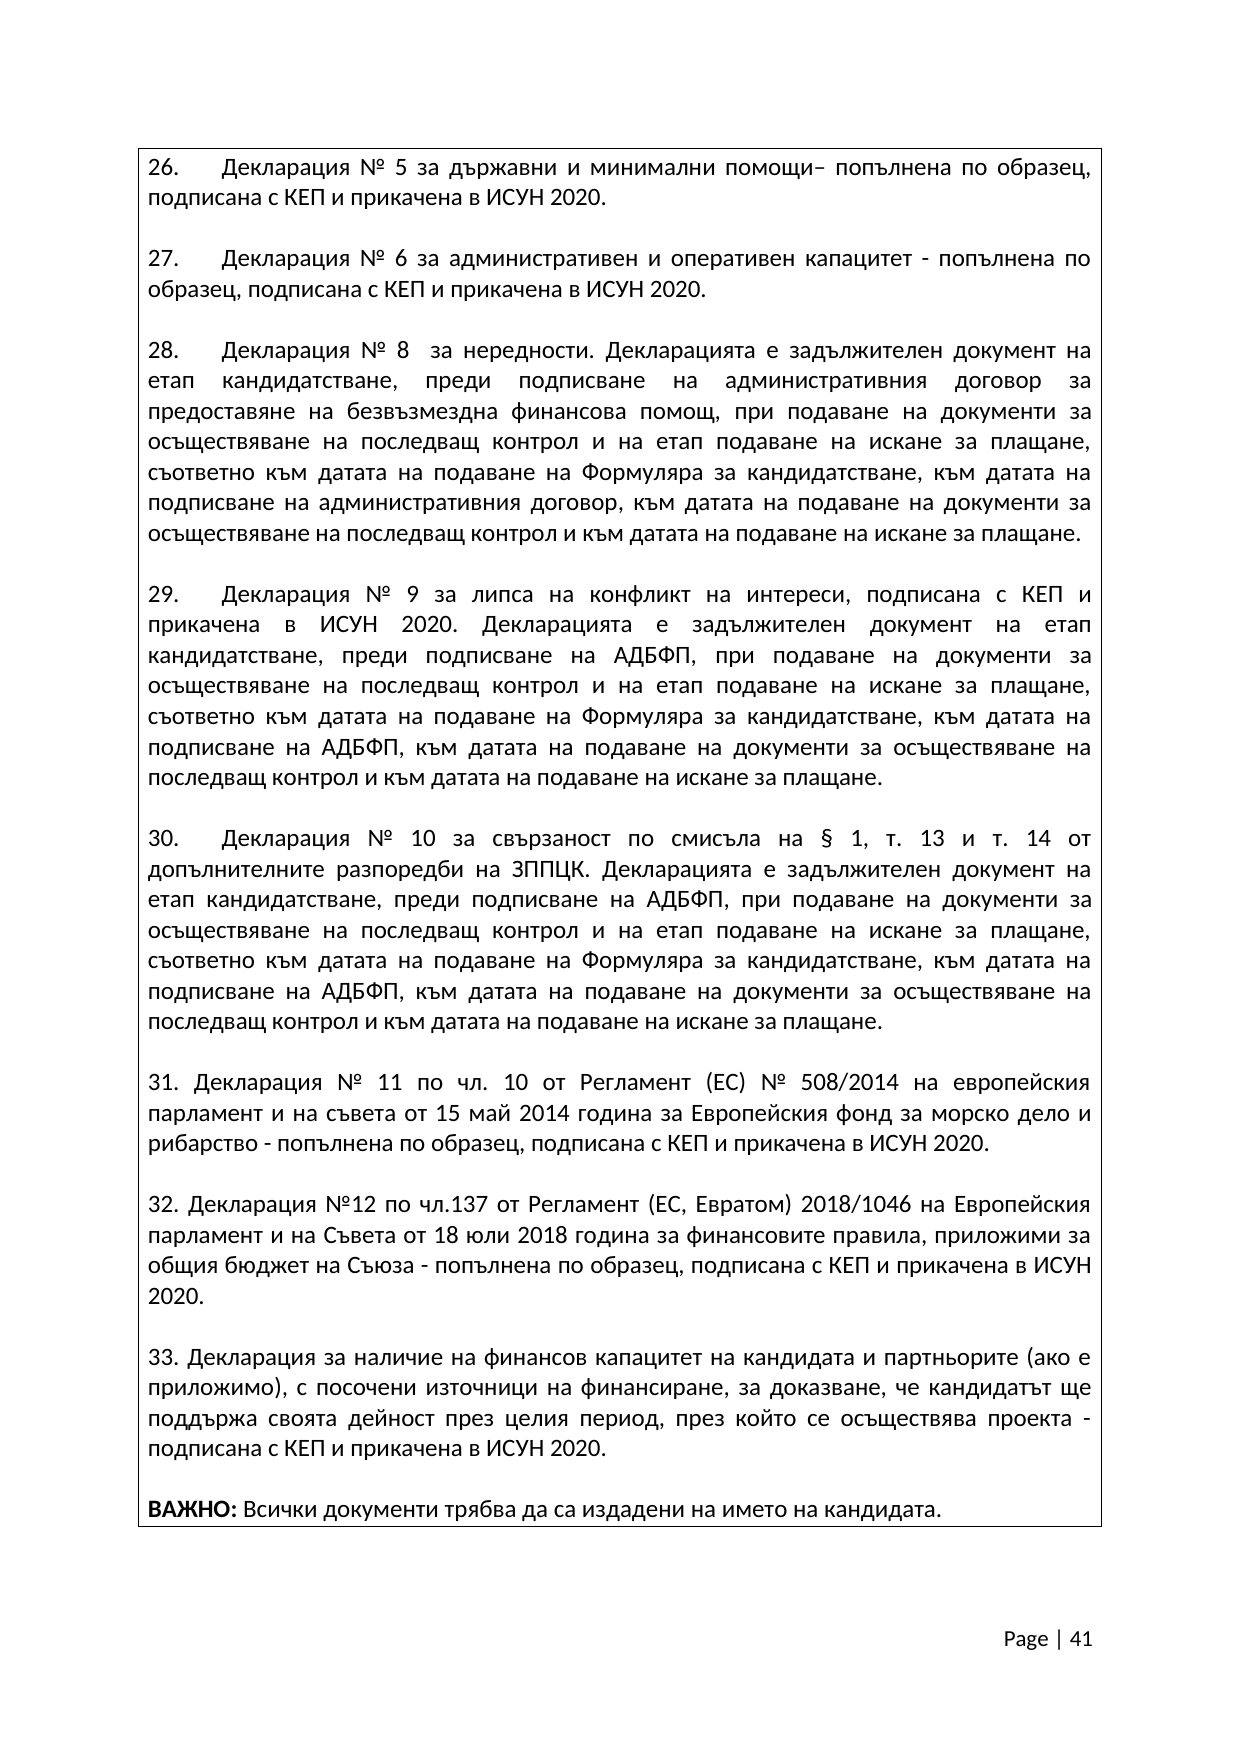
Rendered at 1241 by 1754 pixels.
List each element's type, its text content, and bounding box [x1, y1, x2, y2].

text 32. Декларация №12 по чл.137 от Регламент (ЕС, Евратом) 2018/1046 на Европейския парламент и на Съвета от 18 юли 2018 година за финансовите правила, приложими за общия бюджет на Съюза - попълнена по образец, подписана с КЕП и прикачена в ИСУН 2020. [148, 1188, 1093, 1311]
text 27. Декларация № 6 за административен и оперативен капацитет - попълнена по образец, подписана с КЕП и прикачена в ИСУН 2020. [148, 242, 1093, 303]
text ВАЖНО: Всички документи трябва да са издадени на името на кандидата. [139, 1491, 1101, 1526]
text 30. Декларация № 10 за свързаност по смисъла на § 1, т. 13 и т. 14 от допълнителните разпоредби на ЗППЦК. Декларацията е задължителен документ на етап кандидатстване, преди подписване на АДБФП, при подаване на документи за осъществяване на последващ контрол и на етап подаване на искане за плащане, съответно към датата на подаване на Формуляра за кандидатстване, към датата на подписване на АДБФП, към датата на подаване на документи за осъществяване на последващ контрол и към датата на подаване на искане за плащане. [148, 822, 1093, 1036]
text 31. Декларация № 11 по чл. 10 от Регламент (ЕС) № 508/2014 на европейския парламент и на съвета от 15 май 2014 година за Европейския фонд за морско дело и рибарство - попълнена по образец, подписана с КЕП и прикачена в ИСУН 2020. [148, 1066, 1093, 1158]
text 26. Декларация № 5 за държавни и минимални помощи– попълнена по образец, подписана с КЕП и прикачена в ИСУН 2020. [139, 149, 1101, 212]
text 33. Декларация за наличие на финансов капацитет на кандидата и партньорите (ако е приложимо), с посочени източници на финансиране, за доказване, че кандидатът ще поддържа своята дейност през целия период, през който се осъществява проекта - подписана с КЕП и прикачена в ИСУН 2020. [148, 1341, 1093, 1463]
text 28. Декларация № 8 за нередности. Декларацията е задължителен документ на етап кандидатстване, преди подписване на административния договор за предоставяне на безвъзмездна финансова помощ, при подаване на документи за осъществяване на последващ контрол и на етап подаване на искане за плащане, съответно към датата на подаване на Формуляра за кандидатстване, към датата на подписване на административния договор, към датата на подаване на документи за осъществяване на последващ контрол и към датата на подаване на искане за плащане. [148, 334, 1093, 547]
text 29. Декларация № 9 за липса на конфликт на интереси, подписана с КЕП и прикачена в ИСУН 2020. Декларацията е задължителен документ на етап кандидатстване, преди подписване на АДБФП, при подаване на документи за осъществяване на последващ контрол и на етап подаване на искане за плащане, съответно към датата на подаване на Формуляра за кандидатстване, към датата на подписване на АДБФП, към датата на подаване на документи за осъществяване на последващ контрол и към датата на подаване на искане за плащане. [148, 578, 1093, 792]
